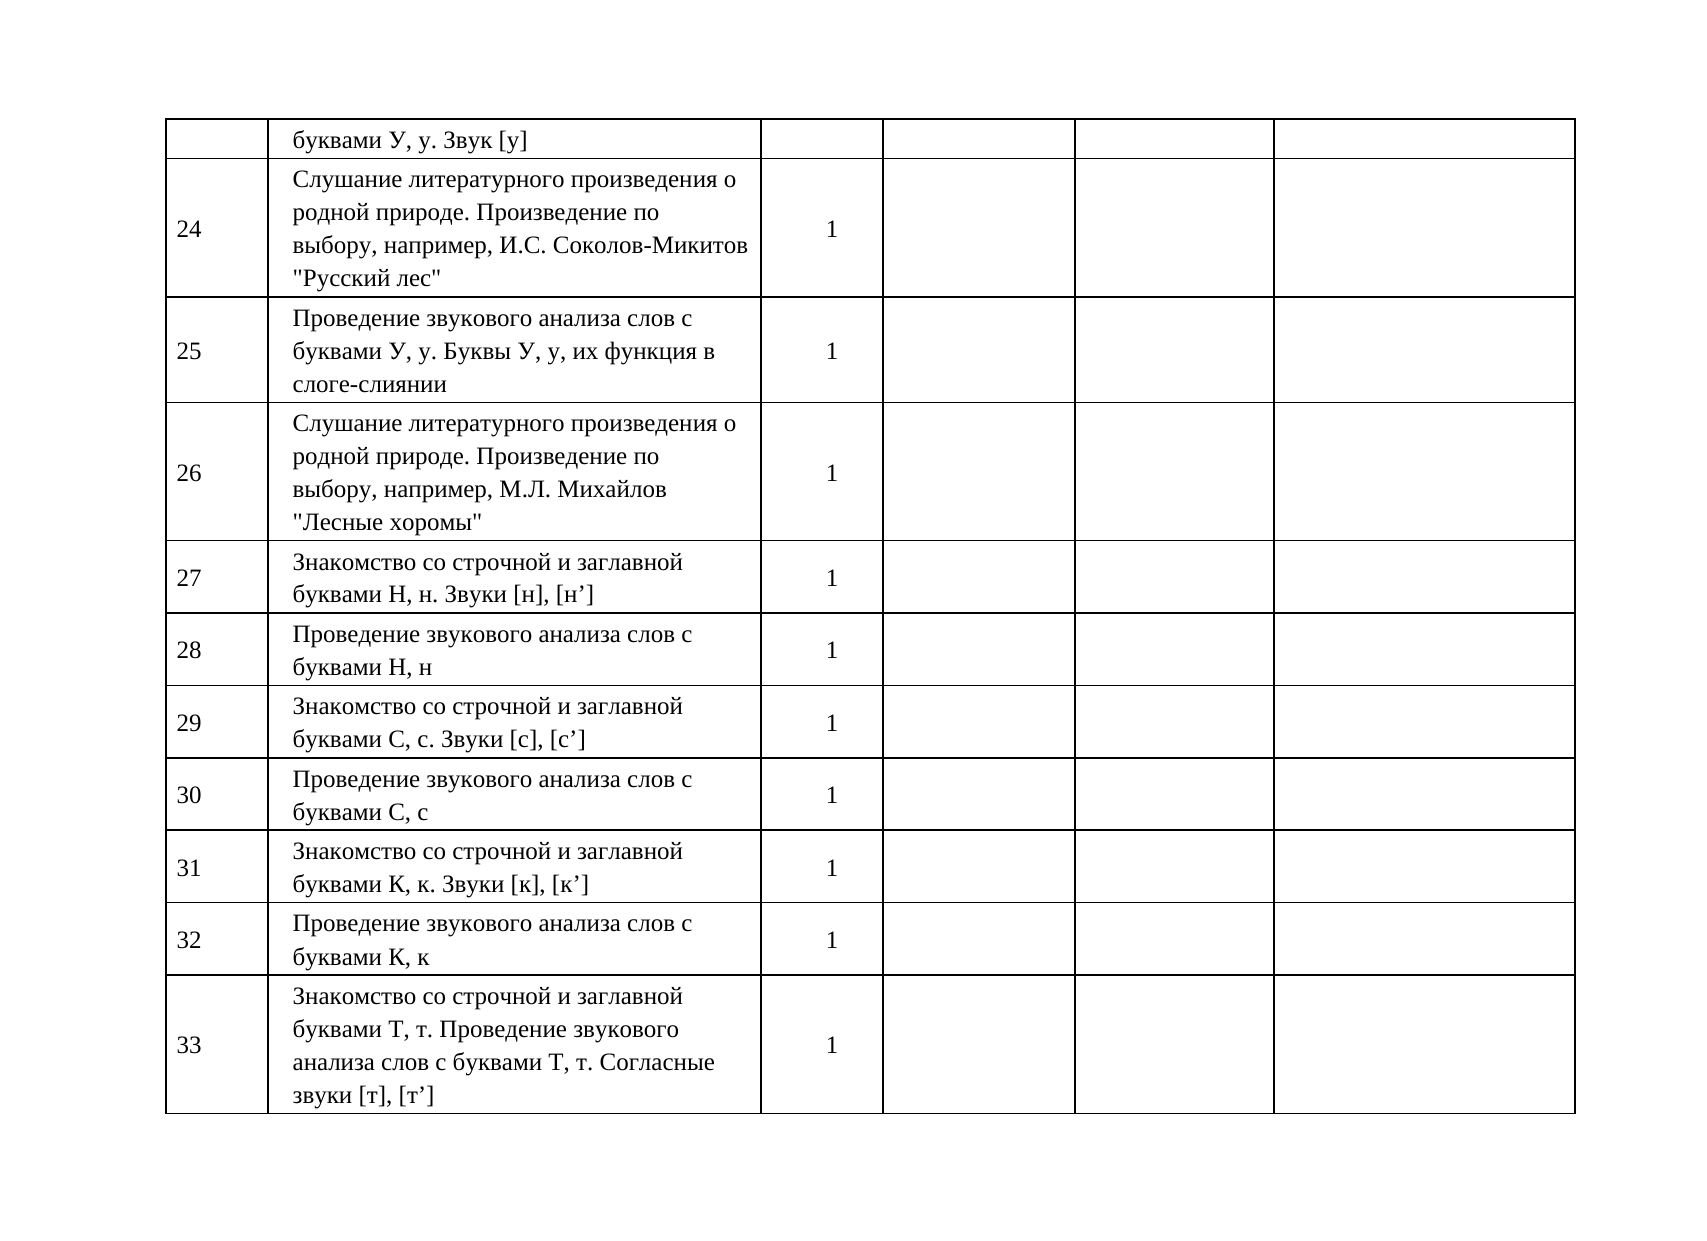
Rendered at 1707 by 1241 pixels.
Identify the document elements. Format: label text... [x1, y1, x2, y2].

table_cell [1076, 903, 1273, 974]
table_cell Знакомство со строчной и заглавной буквами К, к. Звуки [к], [к’] [269, 831, 760, 902]
table_cell 26 [167, 403, 267, 540]
table_cell 1 [762, 614, 882, 684]
table_cell [1275, 298, 1574, 401]
table_cell [884, 976, 1074, 1113]
table_cell 31 [167, 831, 267, 902]
table_cell [884, 614, 1074, 684]
table_cell [1076, 120, 1273, 157]
table_cell 1 [762, 759, 882, 829]
table_cell [1275, 903, 1574, 974]
table_cell [1076, 614, 1273, 684]
table_cell 1 [762, 976, 882, 1113]
table_cell [1076, 298, 1273, 401]
table_cell 1 [762, 298, 882, 401]
table_cell [1275, 159, 1574, 296]
table_cell [884, 403, 1074, 540]
table_cell [1275, 614, 1574, 684]
table_cell [884, 120, 1074, 157]
table_cell 27 [167, 541, 267, 612]
table_cell [1076, 403, 1273, 540]
table_cell [884, 903, 1074, 974]
table_cell [884, 298, 1074, 401]
table_cell [1076, 541, 1273, 612]
table_cell [1076, 831, 1273, 902]
table_cell Слушание литературного произведения о родной природе. Произведение по выбору, например, М.Л. Михайлов "Лесные хоромы" [269, 403, 760, 540]
table_cell Проведение звукового анализа слов с буквами К, к [269, 903, 760, 974]
table_cell 1 [762, 686, 882, 757]
table_cell [1076, 759, 1273, 829]
table_cell [884, 831, 1074, 902]
table_cell [884, 686, 1074, 757]
table_cell Знакомство со строчной и заглавной буквами Т, т. Проведение звукового анализа слов с буквами Т, т. Согласные звуки [т], [т’] [269, 976, 760, 1113]
table_cell [1275, 686, 1574, 757]
table_cell 1 [762, 159, 882, 296]
table_cell 33 [167, 976, 267, 1113]
table_cell [1076, 159, 1273, 296]
table_cell 25 [167, 298, 267, 401]
table_cell [884, 759, 1074, 829]
table_cell [1275, 120, 1574, 157]
table_cell [1275, 831, 1574, 902]
table_cell 1 [762, 403, 882, 540]
table_cell Знакомство со строчной и заглавной буквами Н, н. Звуки [н], [н’] [269, 541, 760, 612]
table_cell 28 [167, 614, 267, 684]
table_cell 32 [167, 903, 267, 974]
table_cell [884, 541, 1074, 612]
table_cell 30 [167, 759, 267, 829]
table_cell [269, 120, 760, 157]
table_cell 1 [762, 831, 882, 902]
table_cell Слушание литературного произведения о родной природе. Произведение по выбору, например, И.С. Соколов-Микитов "Русский лес" [269, 159, 760, 296]
table_cell 23 [167, 120, 267, 157]
table_cell [884, 159, 1074, 296]
table_cell [1076, 976, 1273, 1113]
table_cell 1 [762, 541, 882, 612]
table_cell 1 [762, 903, 882, 974]
table_cell [1275, 976, 1574, 1113]
table_cell Проведение звукового анализа слов с буквами У, у. Буквы У, у, их функция в слоге-слиянии [269, 298, 760, 401]
table_cell [1275, 759, 1574, 829]
table_cell [1275, 541, 1574, 612]
table_cell Проведение звукового анализа слов с буквами Н, н [269, 614, 760, 684]
table_cell 24 [167, 159, 267, 296]
table_cell 1 [762, 120, 882, 157]
table_cell [1275, 403, 1574, 540]
table_cell 29 [167, 686, 267, 757]
table_cell Проведение звукового анализа слов с буквами С, с [269, 759, 760, 829]
table_cell Знакомство со строчной и заглавной буквами С, с. Звуки [с], [с’] [269, 686, 760, 757]
table_cell [1076, 686, 1273, 757]
